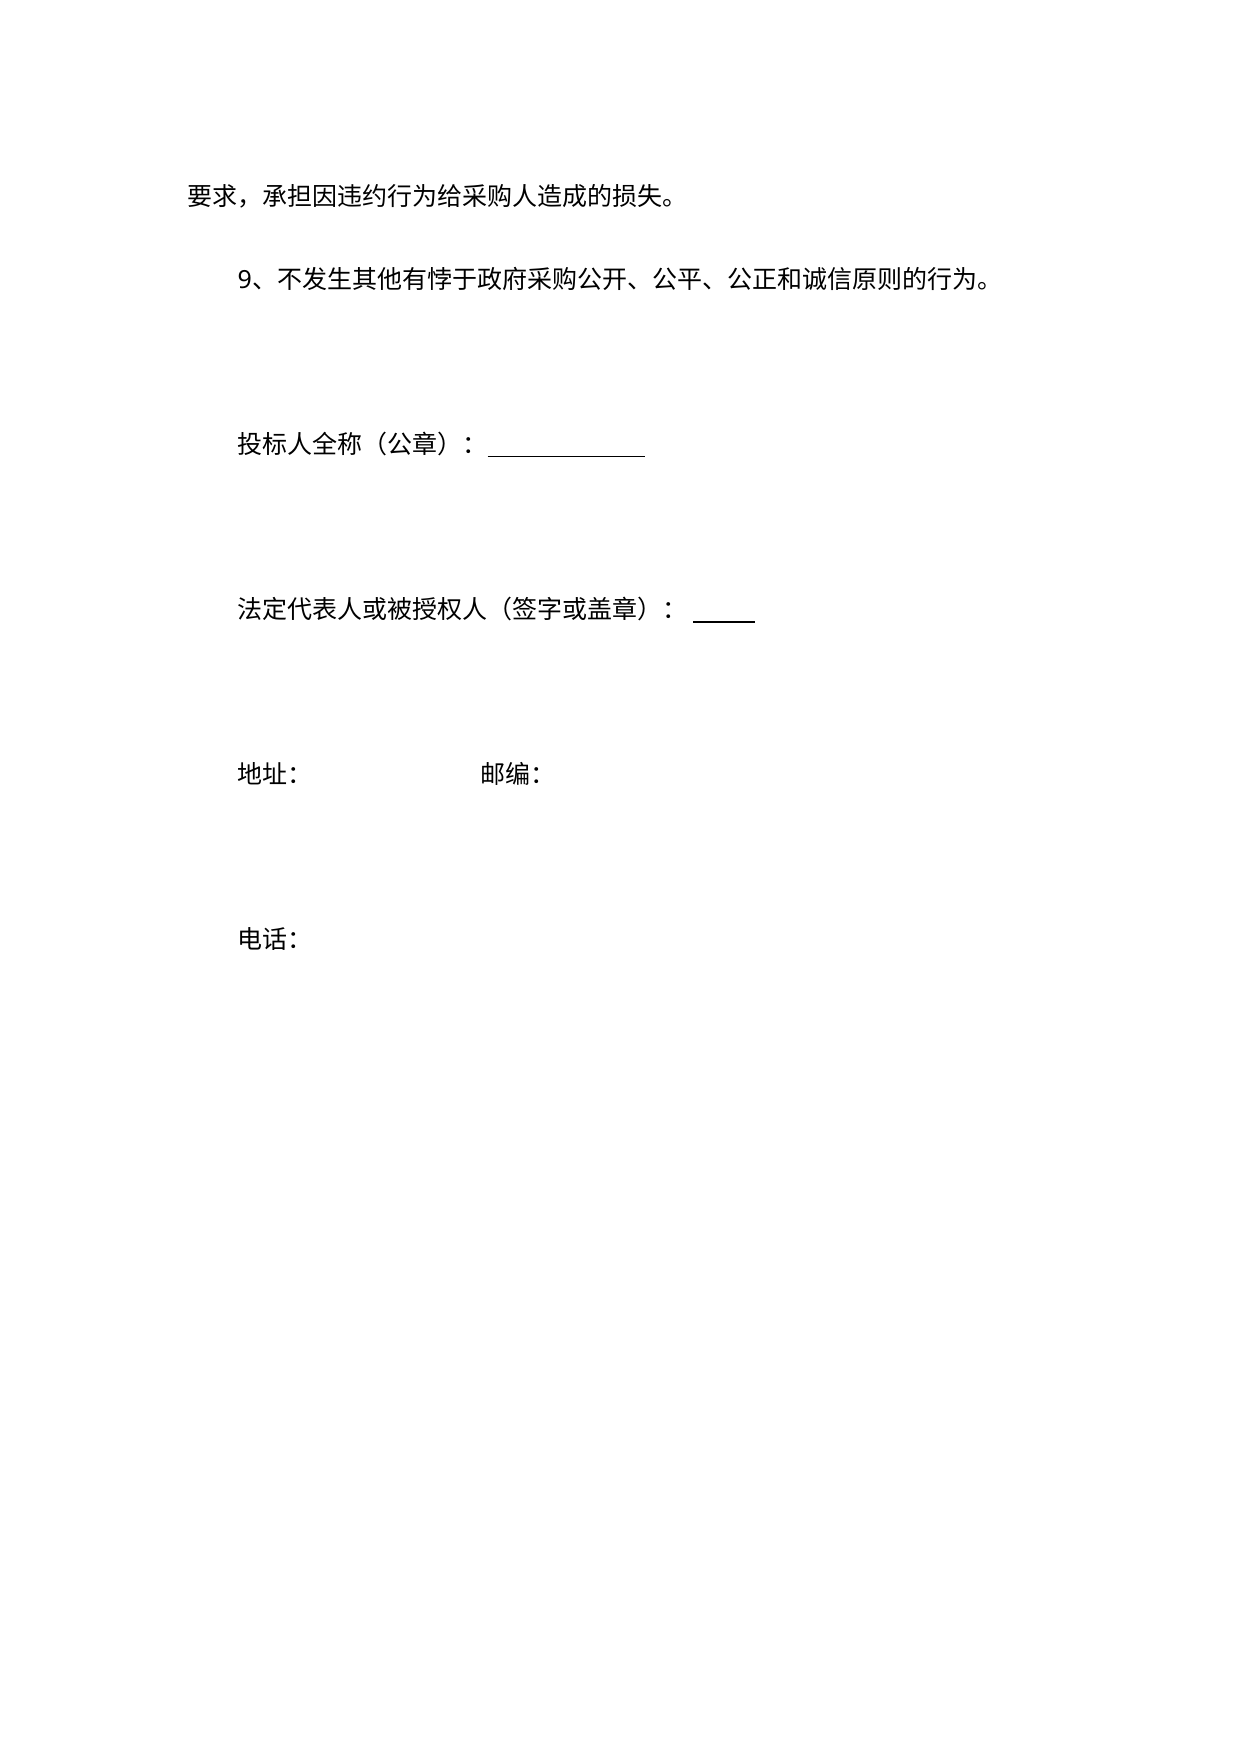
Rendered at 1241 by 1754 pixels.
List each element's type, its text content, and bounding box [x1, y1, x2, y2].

text 9、不发生其他有悖于政府采购公开、公平、公正和诚信原则的行为。 [187, 245, 1053, 310]
text 投标人全称（公章）： [187, 410, 1053, 475]
text 地址： 邮编： [187, 740, 1053, 805]
text 法定代表人或被授权人（签字或盖章）： [187, 575, 1053, 640]
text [187, 162, 1053, 227]
text 电话： [187, 906, 1053, 971]
